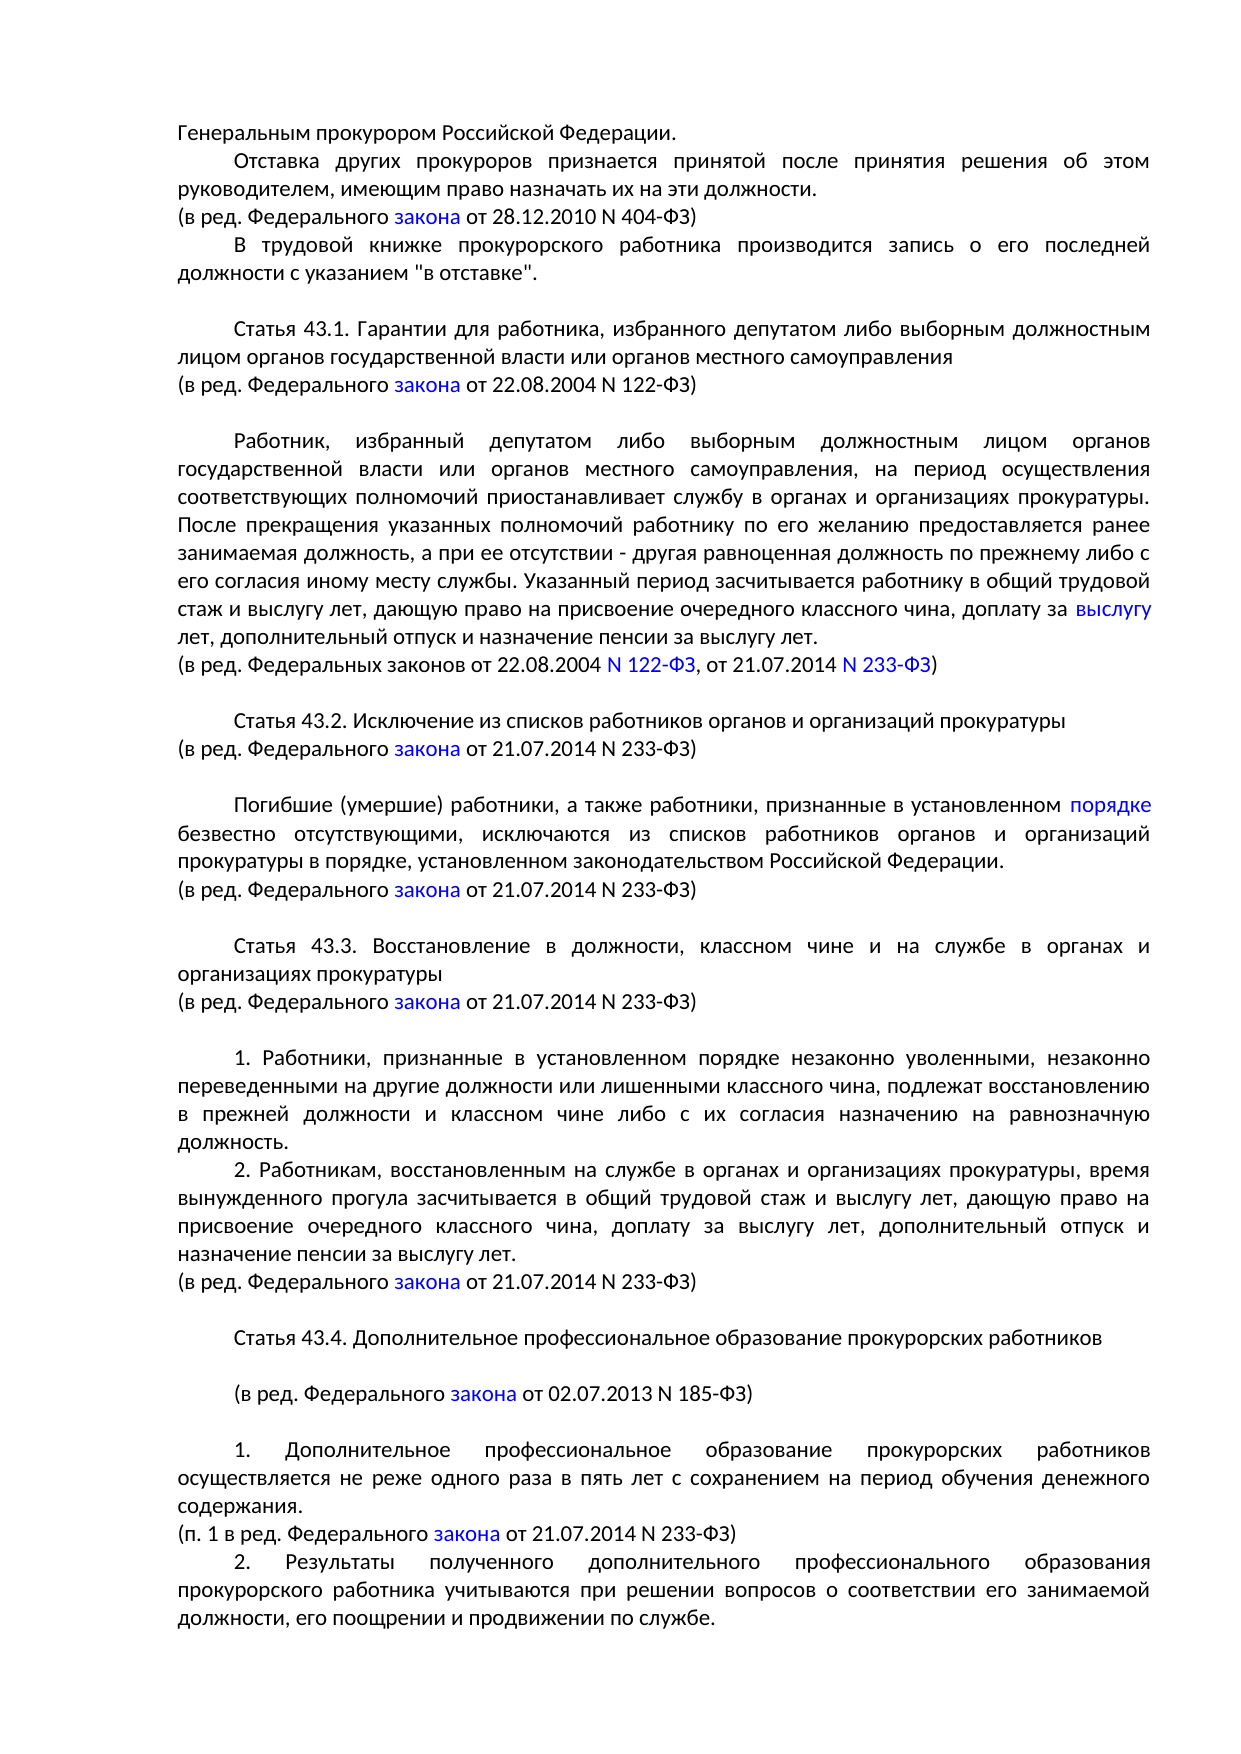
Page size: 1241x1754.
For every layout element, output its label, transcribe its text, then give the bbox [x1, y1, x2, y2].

text (в ред. Федерального закона от 22.08.2004 N 122-ФЗ) [177, 370, 1152, 398]
text (в ред. Федерального закона от 21.07.2014 N 233-ФЗ) [177, 1267, 1152, 1295]
text (п. 1 в ред. Федерального закона от 21.07.2014 N 233-ФЗ) [177, 1519, 1152, 1547]
text Погибшие (умершие) работники, а также работники, признанные в установленном порядке безвестно отсутствующими, исключаются из списков работников органов и организаций прокуратуры в порядке, установленном законодательством Российской Федерации. [177, 791, 1152, 875]
text (в ред. Федерального закона от 02.07.2013 N 185-ФЗ) [177, 1379, 1152, 1407]
text 2. Работникам, восстановленным на службе в органах и организациях прокуратуры, время вынужденного прогула засчитывается в общий трудовой стаж и выслугу лет, дающую право на присвоение очередного классного чина, доплату за выслугу лет, дополнительный отпуск и назначение пенсии за выслугу лет. [177, 1155, 1152, 1267]
text Статья 43.1. Гарантии для работника, избранного депутатом либо выборным должностным лицом органов государственной власти или органов местного самоуправления [177, 314, 1152, 370]
text 1. Работники, признанные в установленном порядке незаконно уволенными, незаконно переведенными на другие должности или лишенными классного чина, подлежат восстановлению в прежней должности и классном чине либо с их согласия назначению на равнозначную должность. [177, 1043, 1152, 1155]
text Отставка других прокуроров признается принятой после принятия решения об этом руководителем, имеющим право назначать их на эти должности. [177, 146, 1152, 202]
text В трудовой книжке прокурорского работника производится запись о его последней должности с указанием "в отставке". [177, 230, 1152, 286]
text Работник, избранный депутатом либо выборным должностным лицом органов государственной власти или органов местного самоуправления, на период осуществления соответствующих полномочий приостанавливает службу в органах и организациях прокуратуры. После прекращения указанных полномочий работнику по его желанию предоставляется ранее занимаемая должность, а при ее отсутствии - другая равноценная должность по прежнему либо с его согласия иному месту службы. Указанный период засчитывается работнику в общий трудовой стаж и выслугу лет, дающую право на присвоение очередного классного чина, доплату за выслугу лет, дополнительный отпуск и назначение пенсии за выслугу лет. [177, 426, 1152, 651]
text Статья 43.2. Исключение из списков работников органов и организаций прокуратуры [177, 707, 1152, 734]
text (в ред. Федерального закона от 21.07.2014 N 233-ФЗ) [177, 875, 1152, 903]
text (в ред. Федерального закона от 21.07.2014 N 233-ФЗ) [177, 987, 1152, 1015]
text (в ред. Федерального закона от 21.07.2014 N 233-ФЗ) [177, 734, 1152, 763]
text 2. Результаты полученного дополнительного профессионального образования прокурорского работника учитываются при решении вопросов о соответствии его занимаемой должности, его поощрении и продвижении по службе. [177, 1547, 1152, 1631]
text (в ред. Федерального закона от 28.12.2010 N 404-ФЗ) [177, 202, 1152, 230]
text 1. Дополнительное профессиональное образование прокурорских работников осуществляется не реже одного раза в пять лет с сохранением на период обучения денежного содержания. [177, 1435, 1152, 1519]
text Статья 43.4. Дополнительное профессиональное образование прокурорских работников [177, 1323, 1152, 1351]
text (в ред. Федеральных законов от 22.08.2004 N 122-ФЗ, от 21.07.2014 N 233-ФЗ) [177, 651, 1152, 678]
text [177, 118, 1152, 146]
text Статья 43.3. Восстановление в должности, классном чине и на службе в органах и организациях прокуратуры [177, 931, 1152, 987]
